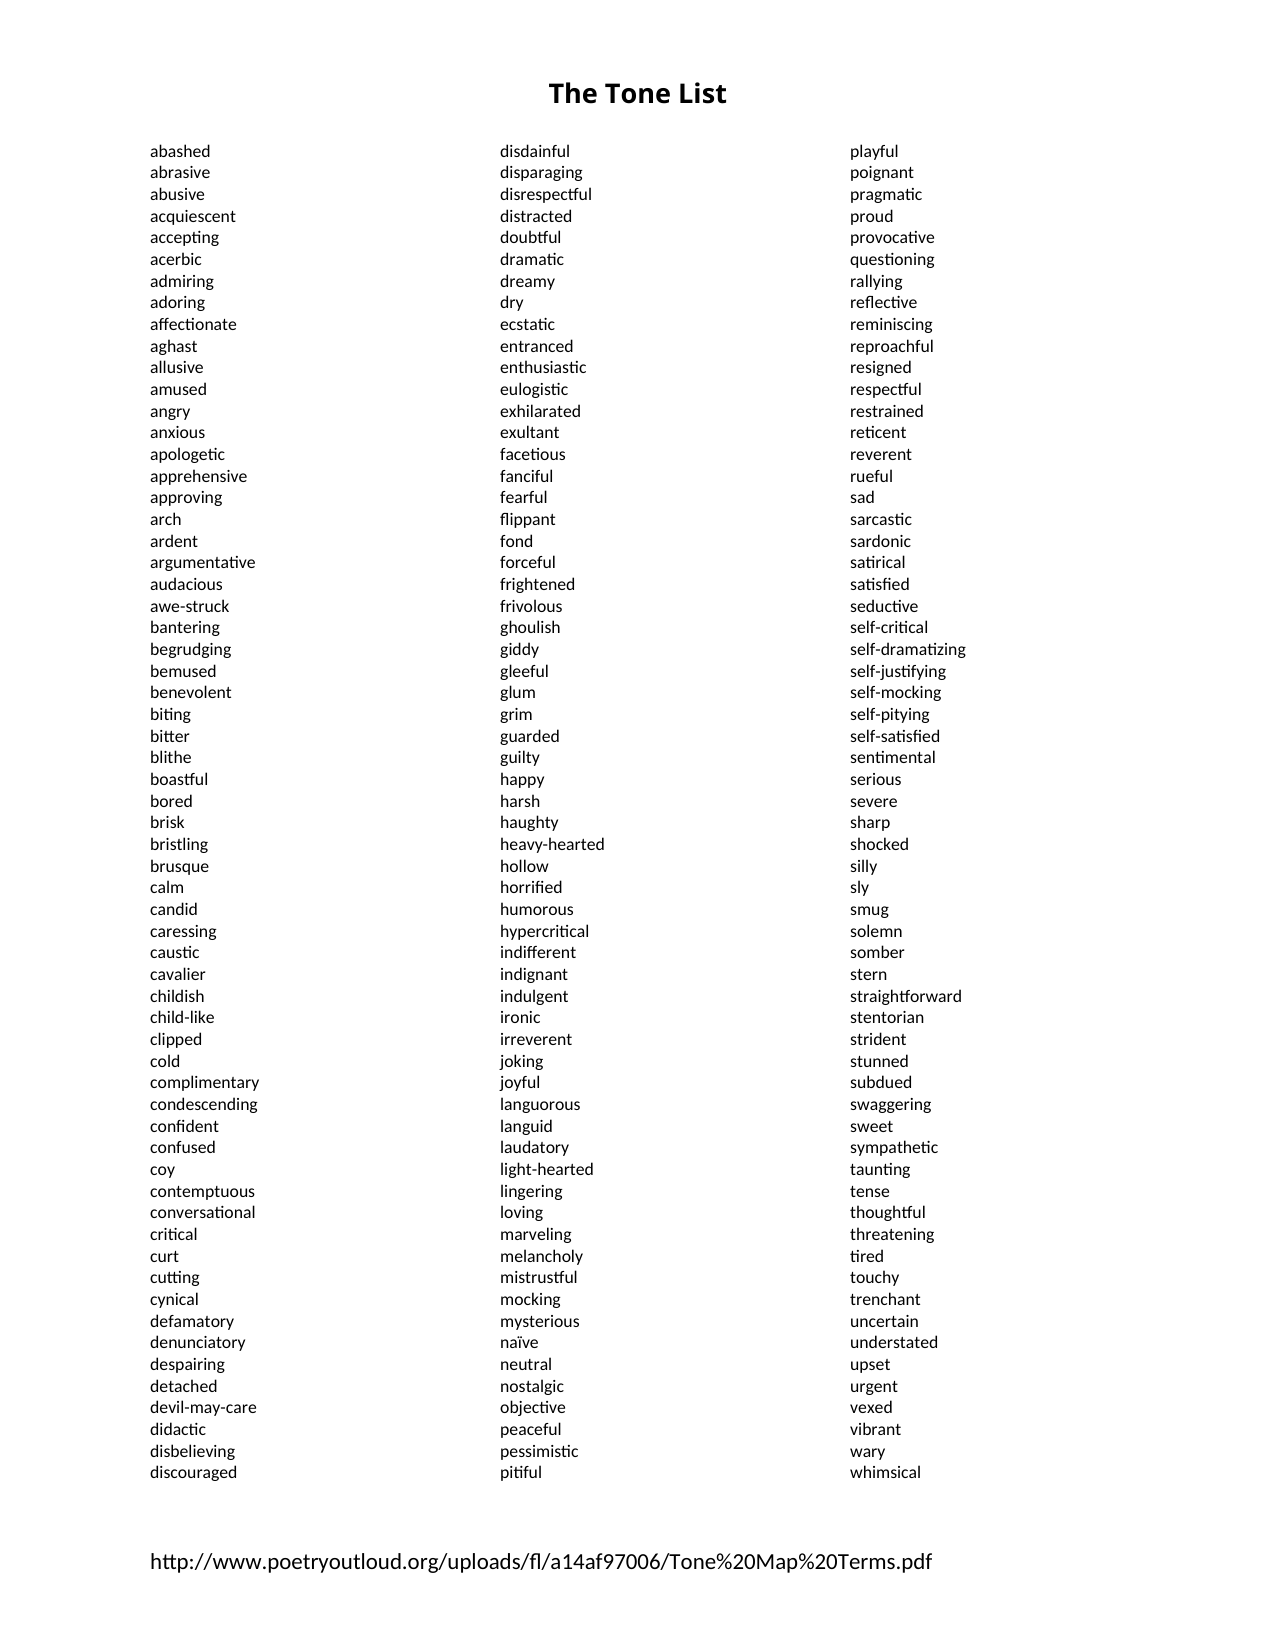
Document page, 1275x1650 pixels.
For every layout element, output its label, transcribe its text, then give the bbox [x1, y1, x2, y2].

text cold [150, 1050, 425, 1072]
text allusive [150, 357, 425, 378]
text languorous [500, 1093, 775, 1115]
text confident [150, 1115, 425, 1137]
text horrified [500, 877, 775, 898]
text vibrant [850, 1418, 1125, 1440]
text bristling [150, 833, 425, 855]
text satirical [850, 552, 1125, 573]
text disparaging [500, 162, 775, 183]
text hollow [500, 855, 775, 877]
text pitiful [500, 1462, 775, 1483]
text boastful [150, 768, 425, 790]
text exultant [500, 422, 775, 443]
text dramatic [500, 248, 775, 270]
text reflective [850, 292, 1125, 313]
text poignant [850, 162, 1125, 183]
text joyful [500, 1072, 775, 1093]
text resigned [850, 357, 1125, 378]
text shocked [850, 833, 1125, 855]
text heavy-hearted [500, 833, 775, 855]
text mistrustful [500, 1267, 775, 1288]
text acerbic [150, 248, 425, 270]
text humorous [500, 898, 775, 920]
text audacious [150, 573, 425, 595]
text neutral [500, 1353, 775, 1375]
text ghoulish [500, 617, 775, 638]
text childish [150, 985, 425, 1007]
text curt [150, 1245, 425, 1267]
text stentorian [850, 1007, 1125, 1028]
text despairing [150, 1353, 425, 1375]
text grim [500, 703, 775, 725]
text sentimental [850, 747, 1125, 768]
text caustic [150, 942, 425, 963]
text apologetic [150, 443, 425, 465]
text conversational [150, 1202, 425, 1223]
text brisk [150, 812, 425, 833]
text enthusiastic [500, 357, 775, 378]
text tense [850, 1180, 1125, 1202]
text rueful [850, 465, 1125, 487]
text tired [850, 1245, 1125, 1267]
text reticent [850, 422, 1125, 443]
text cutting [150, 1267, 425, 1288]
text self-mocking [850, 682, 1125, 703]
text flippant [500, 508, 775, 530]
text biting [150, 703, 425, 725]
text wary [850, 1440, 1125, 1462]
text sarcastic [850, 508, 1125, 530]
text sharp [850, 812, 1125, 833]
text acquiescent [150, 205, 425, 227]
text aghast [150, 335, 425, 357]
text facetious [500, 443, 775, 465]
text ardent [150, 530, 425, 552]
text somber [850, 942, 1125, 963]
text joking [500, 1050, 775, 1072]
text seductive [850, 595, 1125, 617]
text melancholy [500, 1245, 775, 1267]
text brusque [150, 855, 425, 877]
text languid [500, 1115, 775, 1137]
text happy [500, 768, 775, 790]
text silly [850, 855, 1125, 877]
text sly [850, 877, 1125, 898]
text objective [500, 1397, 775, 1418]
text discouraged [150, 1462, 425, 1483]
text fearful [500, 487, 775, 508]
text fanciful [500, 465, 775, 487]
text mysterious [500, 1310, 775, 1332]
text indignant [500, 963, 775, 985]
text straightforward [850, 985, 1125, 1007]
text whimsical [850, 1462, 1125, 1483]
text haughty [500, 812, 775, 833]
text stern [850, 963, 1125, 985]
text forceful [500, 552, 775, 573]
text giddy [500, 638, 775, 660]
text guarded [500, 725, 775, 747]
text bemused [150, 660, 425, 682]
text marveling [500, 1223, 775, 1245]
text admiring [150, 270, 425, 292]
text self-dramatizing [850, 638, 1125, 660]
text stunned [850, 1050, 1125, 1072]
text disrespectful [500, 183, 775, 205]
text light-hearted [500, 1158, 775, 1180]
text self-satisfied [850, 725, 1125, 747]
text self-justifying [850, 660, 1125, 682]
text exhilarated [500, 400, 775, 422]
text argumentative [150, 552, 425, 573]
text dreamy [500, 270, 775, 292]
text complimentary [150, 1072, 425, 1093]
text caressing [150, 920, 425, 942]
text irreverent [500, 1028, 775, 1050]
text sad [850, 487, 1125, 508]
text clipped [150, 1028, 425, 1050]
text trenchant [850, 1288, 1125, 1310]
text doubtful [500, 227, 775, 248]
text denunciatory [150, 1332, 425, 1353]
text upset [850, 1353, 1125, 1375]
text urgent [850, 1375, 1125, 1397]
text pragmatic [850, 183, 1125, 205]
text benevolent [150, 682, 425, 703]
text blithe [150, 747, 425, 768]
text ecstatic [500, 313, 775, 335]
text coy [150, 1158, 425, 1180]
text serious [850, 768, 1125, 790]
text sympathetic [850, 1137, 1125, 1158]
text didactic [150, 1418, 425, 1440]
text condescending [150, 1093, 425, 1115]
text pessimistic [500, 1440, 775, 1462]
text angry [150, 400, 425, 422]
text indulgent [500, 985, 775, 1007]
text touchy [850, 1267, 1125, 1288]
text lingering [500, 1180, 775, 1202]
text disdainful [500, 140, 775, 162]
text guilty [500, 747, 775, 768]
text questioning [850, 248, 1125, 270]
text abrasive [150, 162, 425, 183]
text sweet [850, 1115, 1125, 1137]
text affectionate [150, 313, 425, 335]
text reminiscing [850, 313, 1125, 335]
text abashed [150, 140, 425, 162]
text naïve [500, 1332, 775, 1353]
text self-pitying [850, 703, 1125, 725]
text threatening [850, 1223, 1125, 1245]
text apprehensive [150, 465, 425, 487]
text child-like [150, 1007, 425, 1028]
text strident [850, 1028, 1125, 1050]
text swaggering [850, 1093, 1125, 1115]
text frightened [500, 573, 775, 595]
text adoring [150, 292, 425, 313]
text rallying [850, 270, 1125, 292]
text critical [150, 1223, 425, 1245]
text restrained [850, 400, 1125, 422]
text entranced [500, 335, 775, 357]
text thoughtful [850, 1202, 1125, 1223]
text indifferent [500, 942, 775, 963]
text severe [850, 790, 1125, 812]
text reproachful [850, 335, 1125, 357]
text begrudging [150, 638, 425, 660]
text bored [150, 790, 425, 812]
text smug [850, 898, 1125, 920]
text peaceful [500, 1418, 775, 1440]
text understated [850, 1332, 1125, 1353]
text amused [150, 378, 425, 400]
text nostalgic [500, 1375, 775, 1397]
text candid [150, 898, 425, 920]
text glum [500, 682, 775, 703]
text gleeful [500, 660, 775, 682]
text ironic [500, 1007, 775, 1028]
text defamatory [150, 1310, 425, 1332]
text cavalier [150, 963, 425, 985]
text bitter [150, 725, 425, 747]
text accepting [150, 227, 425, 248]
text contemptuous [150, 1180, 425, 1202]
text bantering [150, 617, 425, 638]
text disbelieving [150, 1440, 425, 1462]
text fond [500, 530, 775, 552]
text proud [850, 205, 1125, 227]
text awe-struck [150, 595, 425, 617]
text eulogistic [500, 378, 775, 400]
text harsh [500, 790, 775, 812]
text loving [500, 1202, 775, 1223]
text hypercritical [500, 920, 775, 942]
text devil-may-care [150, 1397, 425, 1418]
text uncertain [850, 1310, 1125, 1332]
text subdued [850, 1072, 1125, 1093]
text anxious [150, 422, 425, 443]
text respectful [850, 378, 1125, 400]
text dry [500, 292, 775, 313]
text arch [150, 508, 425, 530]
text detached [150, 1375, 425, 1397]
text confused [150, 1137, 425, 1158]
text self-critical [850, 617, 1125, 638]
text sardonic [850, 530, 1125, 552]
text vexed [850, 1397, 1125, 1418]
text calm [150, 877, 425, 898]
text solemn [850, 920, 1125, 942]
text reverent [850, 443, 1125, 465]
text distracted [500, 205, 775, 227]
text satisfied [850, 573, 1125, 595]
text abusive [150, 183, 425, 205]
text provocative [850, 227, 1125, 248]
text taunting [850, 1158, 1125, 1180]
text mocking [500, 1288, 775, 1310]
text playful [850, 140, 1125, 162]
text cynical [150, 1288, 425, 1310]
text approving [150, 487, 425, 508]
text laudatory [500, 1137, 775, 1158]
text frivolous [500, 595, 775, 617]
